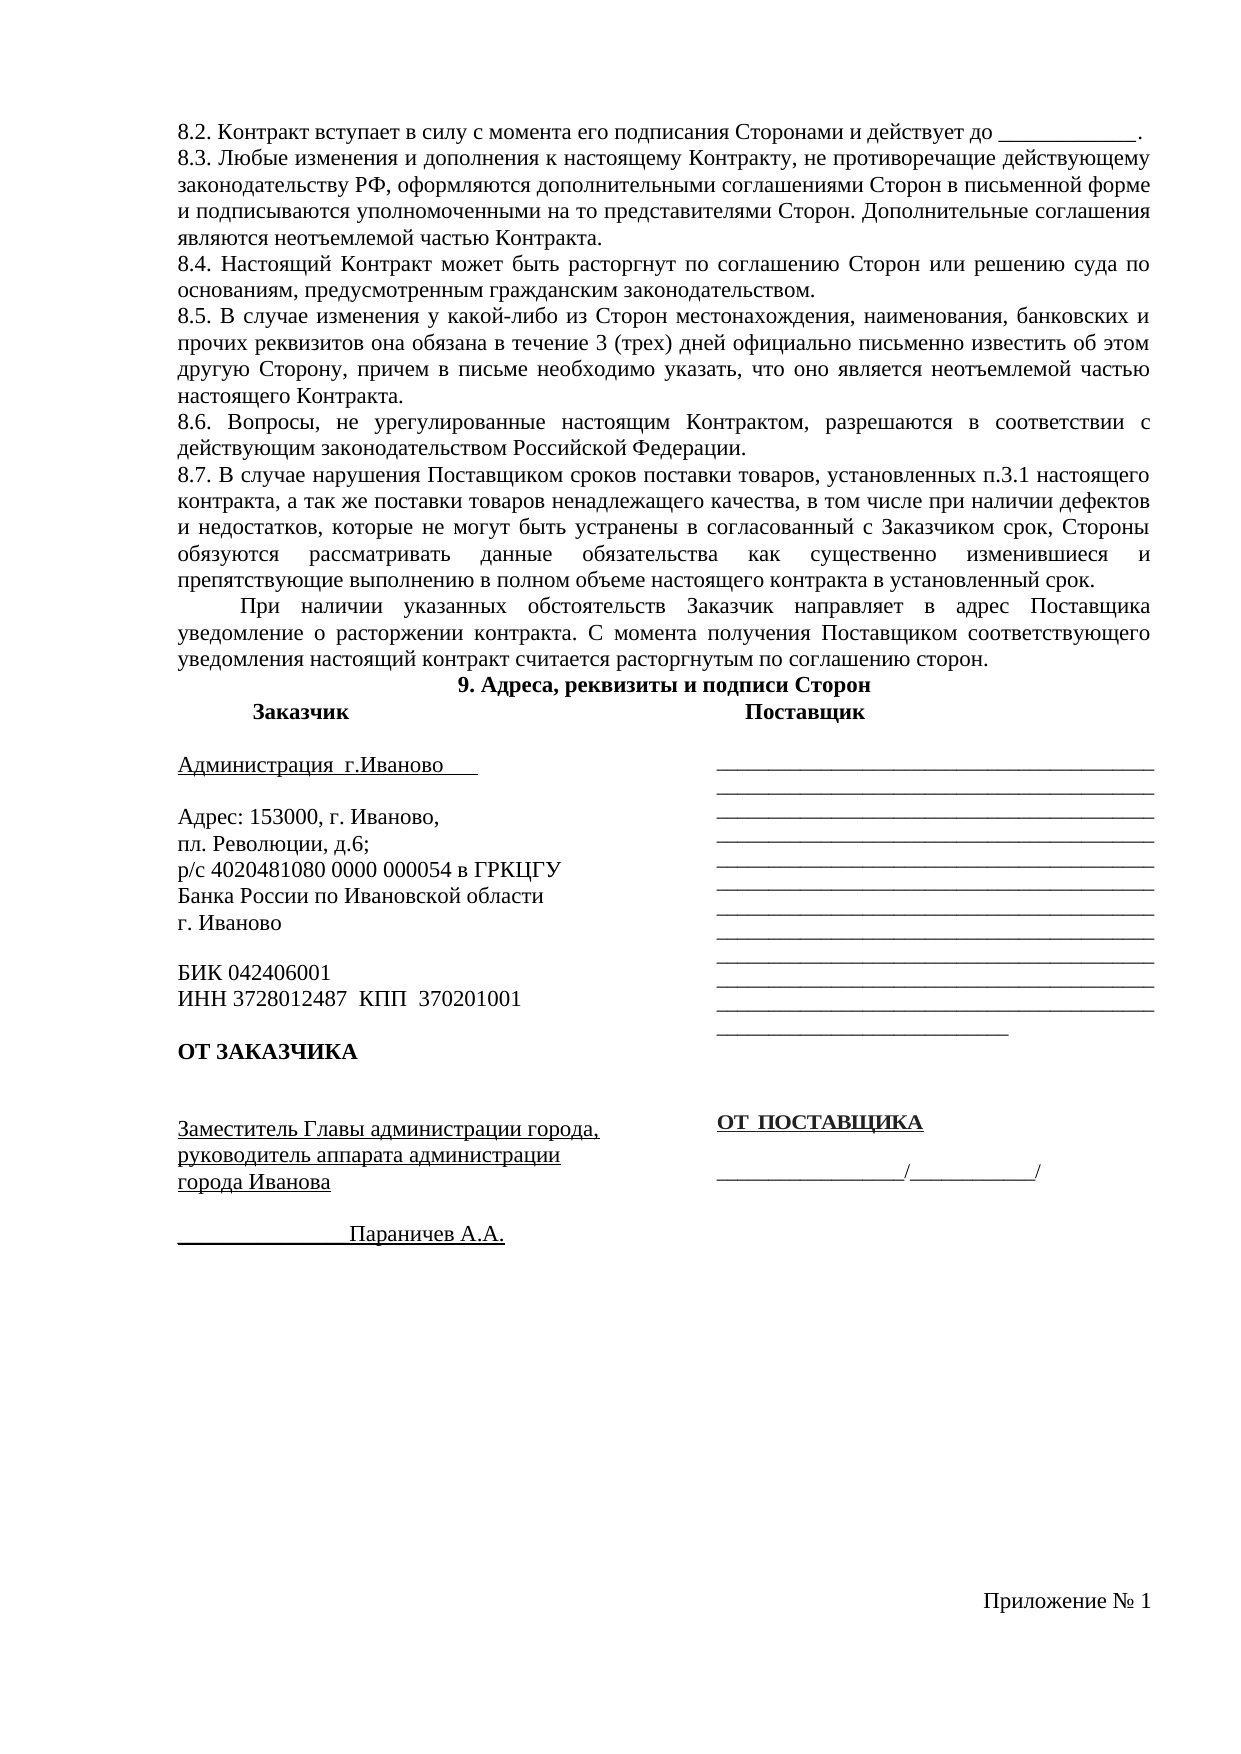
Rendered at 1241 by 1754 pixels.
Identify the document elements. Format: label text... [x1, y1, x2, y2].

text _______________Параничев А.А. [177, 1220, 701, 1247]
text Администрация г.Иваново [177, 751, 701, 777]
text 8.2. Контракт вступает в силу с момента его подписания Сторонами и действует до ____________. [177, 118, 1152, 144]
text руководитель аппарата администрации [177, 1141, 701, 1168]
text р/с 4020481080 0000 000054 в ГРКЦГУ [177, 856, 701, 882]
text Адрес: . Иваново, [177, 803, 701, 830]
text г. Иваново [177, 909, 701, 935]
text Банка России по Ивановской области [177, 882, 701, 909]
text 8.3. Любые изменения и дополнения к настоящему Контракту, не противоречащие действующему законодательству РФ, оформляются дополнительными соглашениями Сторон в письменной форме и подписываются уполномоченными на то представителями Сторон. Дополнительные соглашения являются неотъемлемой частью Контракта. [177, 144, 1152, 250]
text города Иванова [177, 1168, 701, 1194]
text пл. Революции, д.6; [177, 830, 701, 856]
text Заказчик Поставщик [177, 698, 1152, 724]
text Заместитель Главы администрации города, [177, 1115, 701, 1141]
text 8.4. Настоящий Контракт может быть расторгнут по соглашению Сторон или решению суда по основаниям, предусмотренным гражданским законодательством. [177, 250, 1152, 303]
subtitle ОТ ЗАКАЗЧИКА [177, 1038, 701, 1064]
text Приложение № 1 [177, 1587, 1152, 1613]
text 8.6. Вопросы, не урегулированные настоящим Контрактом, разрешаются в соответствии с действующим законодательством Российской Федерации. [177, 408, 1152, 461]
text 8.5. В случае изменения у какой-либо из Сторон местонахождения, наименования, банковских и прочих реквизитов она обязана в течение 3 (трех) дней официально письменно известить об этом другую Сторону, причем в письме необходимо указать, что оно является неотъемлемой частью настоящего Контракта. [177, 303, 1152, 408]
text 9. Адреса, реквизиты и подписи Сторон [177, 672, 1152, 698]
text При наличии указанных обстоятельств Заказчик направляет в адрес Поставщика уведомление о расторжении контракта. С момента получения Поставщиком соответствующего уведомления настоящий контракт считается расторгнутым по соглашению сторон. [177, 592, 1152, 672]
text БИК 042406001 [177, 959, 701, 986]
text 8.7. В случае нарушения Поставщиком сроков поставки товаров, установленных п.3.1 настоящего контракта, а так же поставки товаров ненадлежащего качества, в том числе при наличии дефектов и недостатков, которые не могут быть устранены в согласованный с Заказчиком срок, Стороны обязуются рассматривать данные обязательства как существенно изменившиеся и препятствующие выполнению в полном объеме настоящего контракта в установленный срок. [177, 461, 1152, 592]
text ИНН 3728012487 КПП 370201001 [177, 986, 701, 1012]
